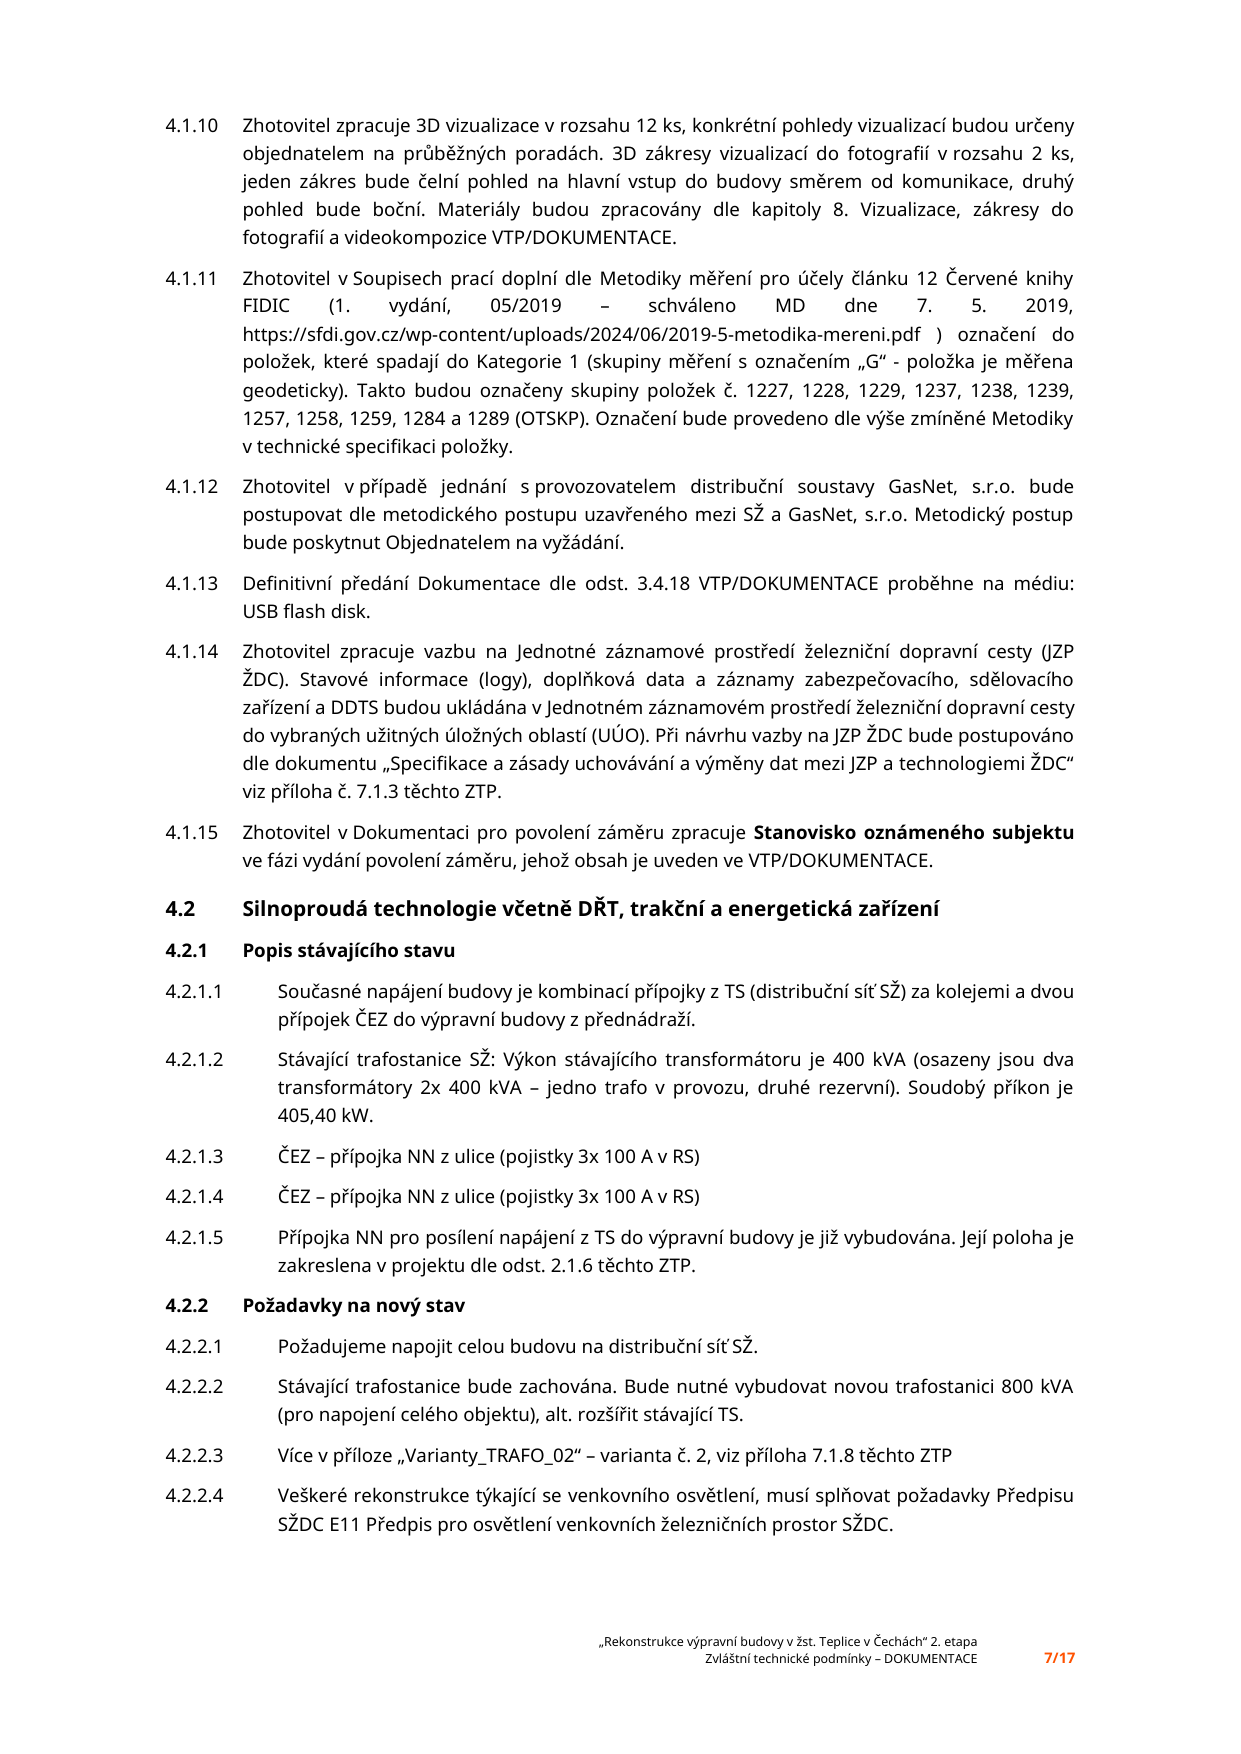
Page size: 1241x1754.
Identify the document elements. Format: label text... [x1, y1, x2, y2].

text Stávající trafostanice SŽ: Výkon stávajícího transformátoru je 400 kVA (osazeny jsou dva transformátory 2x 400 kVA – jedno trafo v provozu, druhé rezervní). Soudobý příkon je 405,40 kW. [165, 1047, 1075, 1128]
text Zhotovitel v případě jednání s provozovatelem distribuční soustavy GasNet, s.r.o. bude postupovat dle metodického postupu uzavřeného mezi SŽ a GasNet, s.r.o. Metodický postup bude poskytnut Objednatelem na vyžádání. [165, 473, 1075, 555]
text Více v příloze „Varianty_TRAFO_02“ – varianta č. 2, viz příloha 7.1.8 těchto ZTP [165, 1442, 1075, 1468]
text Stávající trafostanice bude zachována. Bude nutné vybudovat novou trafostanici 800 kVA (pro napojení celého objektu), alt. rozšířit stávající TS. [165, 1374, 1075, 1427]
text ČEZ – přípojka NN z ulice (pojistky 3x 100 A v RS) [165, 1143, 1075, 1169]
text Přípojka NN pro posílení napájení z TS do výpravní budovy je již vybudována. Její poloha je zakreslena v projektu dle odst. 2.1.6 těchto ZTP. [165, 1224, 1075, 1278]
text Požadujeme napojit celou budovu na distribuční síť SŽ. [165, 1333, 1075, 1359]
text Popis stávajícího stavu [165, 937, 1075, 963]
text Silnoproudá technologie včetně DŘT, trakční a energetická zařízení [165, 894, 1075, 922]
text Veškeré rekonstrukce týkající se venkovního osvětlení, musí splňovat požadavky Předpisu SŽDC E11 Předpis pro osvětlení venkovních železničních prostor SŽDC. [165, 1483, 1075, 1536]
text Definitivní předání Dokumentace dle odst. 3.4.18 VTP/DOKUMENTACE proběhne na médiu: USB flash disk. [165, 570, 1075, 623]
text Požadavky na nový stav [165, 1293, 1075, 1318]
text Současné napájení budovy je kombinací přípojky z TS (distribuční síť SŽ) za kolejemi a dvou přípojek ČEZ do výpravní budovy z přednádraží. [165, 978, 1075, 1032]
text Zhotovitel v Soupisech prací doplní dle Metodiky měření pro účely článku 12 Červené knihy FIDIC (1. vydání, 05/2019 – schváleno MD dne 7. 5. 2019, https://sfdi.gov.cz/wp-content/uploads/2024/06/2019-5-metodika-mereni.pdf ) označení do položek, které spadají do Kategorie 1 (skupiny měření s označením „G“ - položka je měřena geodeticky). Takto budou označeny skupiny položek č. 1227, 1228, 1229, 1237, 1238, 1239, 1257, 1258, 1259, 1284 a 1289 (OTSKP). Označení bude provedeno dle výše zmíněné Metodiky v technické specifikaci položky. [165, 265, 1075, 458]
text Zhotovitel v Dokumentaci pro povolení záměru zpracuje Stanovisko oznámeného subjektu ve fázi vydání povolení záměru, jehož obsah je uveden ve VTP/DOKUMENTACE. [165, 819, 1075, 873]
text ČEZ – přípojka NN z ulice (pojistky 3x 100 A v RS) [165, 1184, 1075, 1209]
text Zhotovitel zpracuje 3D vizualizace v rozsahu 12 ks, konkrétní pohledy vizualizací budou určeny objednatelem na průběžných poradách. 3D zákresy vizualizací do fotografií v rozsahu 2 ks, jeden zákres bude čelní pohled na hlavní vstup do budovy směrem od komunikace, druhý pohled bude boční. Materiály budou zpracovány dle kapitoly 8. Vizualizace, zákresy do fotografií a videokompozice VTP/DOKUMENTACE. [165, 112, 1075, 250]
text Zhotovitel zpracuje vazbu na Jednotné záznamové prostředí železniční dopravní cesty (JZP ŽDC). Stavové informace (logy), doplňková data a záznamy zabezpečovacího, sdělovacího zařízení a DDTS budou ukládána v Jednotném záznamovém prostředí železniční dopravní cesty do vybraných užitných úložných oblastí (UÚO). Při návrhu vazby na JZP ŽDC bude postupováno dle dokumentu „Specifikace a zásady uchovávání a výměny dat mezi JZP a technologiemi ŽDC“ viz příloha č. 7.1.3 těchto ZTP. [165, 638, 1075, 804]
